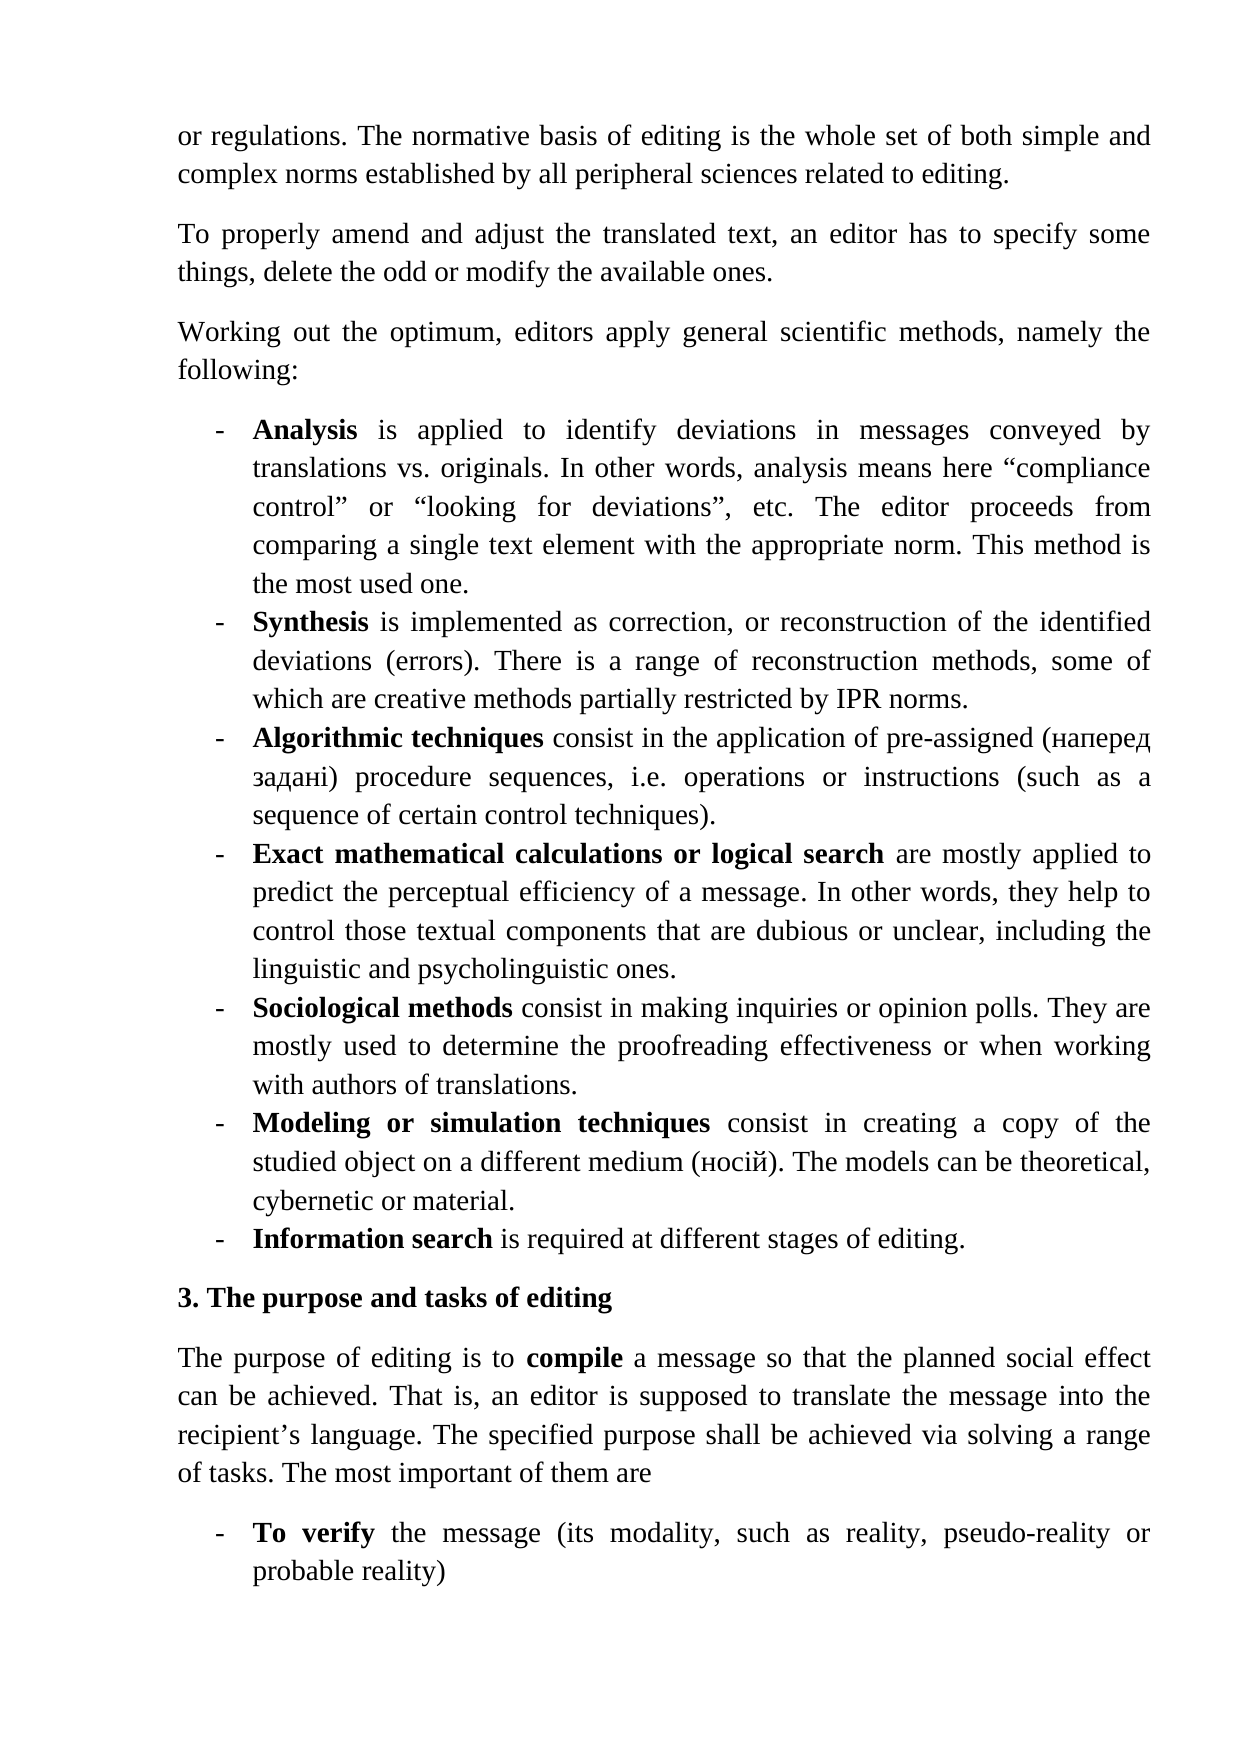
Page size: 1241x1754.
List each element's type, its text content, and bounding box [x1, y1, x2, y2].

list Exact mathematical calculations or logical search are mostly applied to predict the perceptual efficiency of a message. In other words, they help to control those textual components that are dubious or unclear, including the linguistic and psycholinguistic ones. [215, 836, 1152, 985]
list Analysis is applied to identify deviations in messages conveyed by translations vs. originals. In other words, analysis means here “compliance control” or “looking for deviations”, etc. The editor proceeds from comparing a single text element with the appropriate norm. This method is the most used one. [215, 412, 1152, 599]
text To properly amend and adjust the translated text, an editor has to specify some things, delete the odd or modify the available ones. [177, 216, 1152, 288]
list To verify the message (its modality, such as reality, pseudo-reality or probable reality) [215, 1515, 1152, 1587]
list Algorithmic techniques consist in the application of pre-assigned (наперед задані) procedure sequences, i.e. operations or instructions (such as a sequence of certain control techniques). [215, 720, 1152, 831]
text Working out the optimum, editors apply general scientific methods, namely the following: [177, 314, 1152, 386]
text The purpose of editing is to compile a message so that the planned social effect can be achieved. That is, an editor is supposed to translate the message into the recipient’s language. The specified purpose shall be achieved via solving a range of tasks. The most important of them are [177, 1340, 1152, 1489]
text 3. The purpose and tasks of editing [177, 1281, 1152, 1314]
list Synthesis is implemented as correction, or reconstruction of the identified deviations (errors). There is a range of reconstruction methods, some of which are creative methods partially restricted by IPR norms. [215, 604, 1152, 715]
list Information search is required at different stages of editing. [215, 1221, 1152, 1255]
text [177, 118, 1152, 190]
list Sociological methods consist in making inquiries or opinion polls. They are mostly used to determine the proofreading effectiveness or when working with authors of translations. [215, 990, 1152, 1101]
list Modeling or simulation techniques consist in creating a copy of the studied object on a different medium (носій). The models can be theoretical, cybernetic or material. [215, 1106, 1152, 1216]
